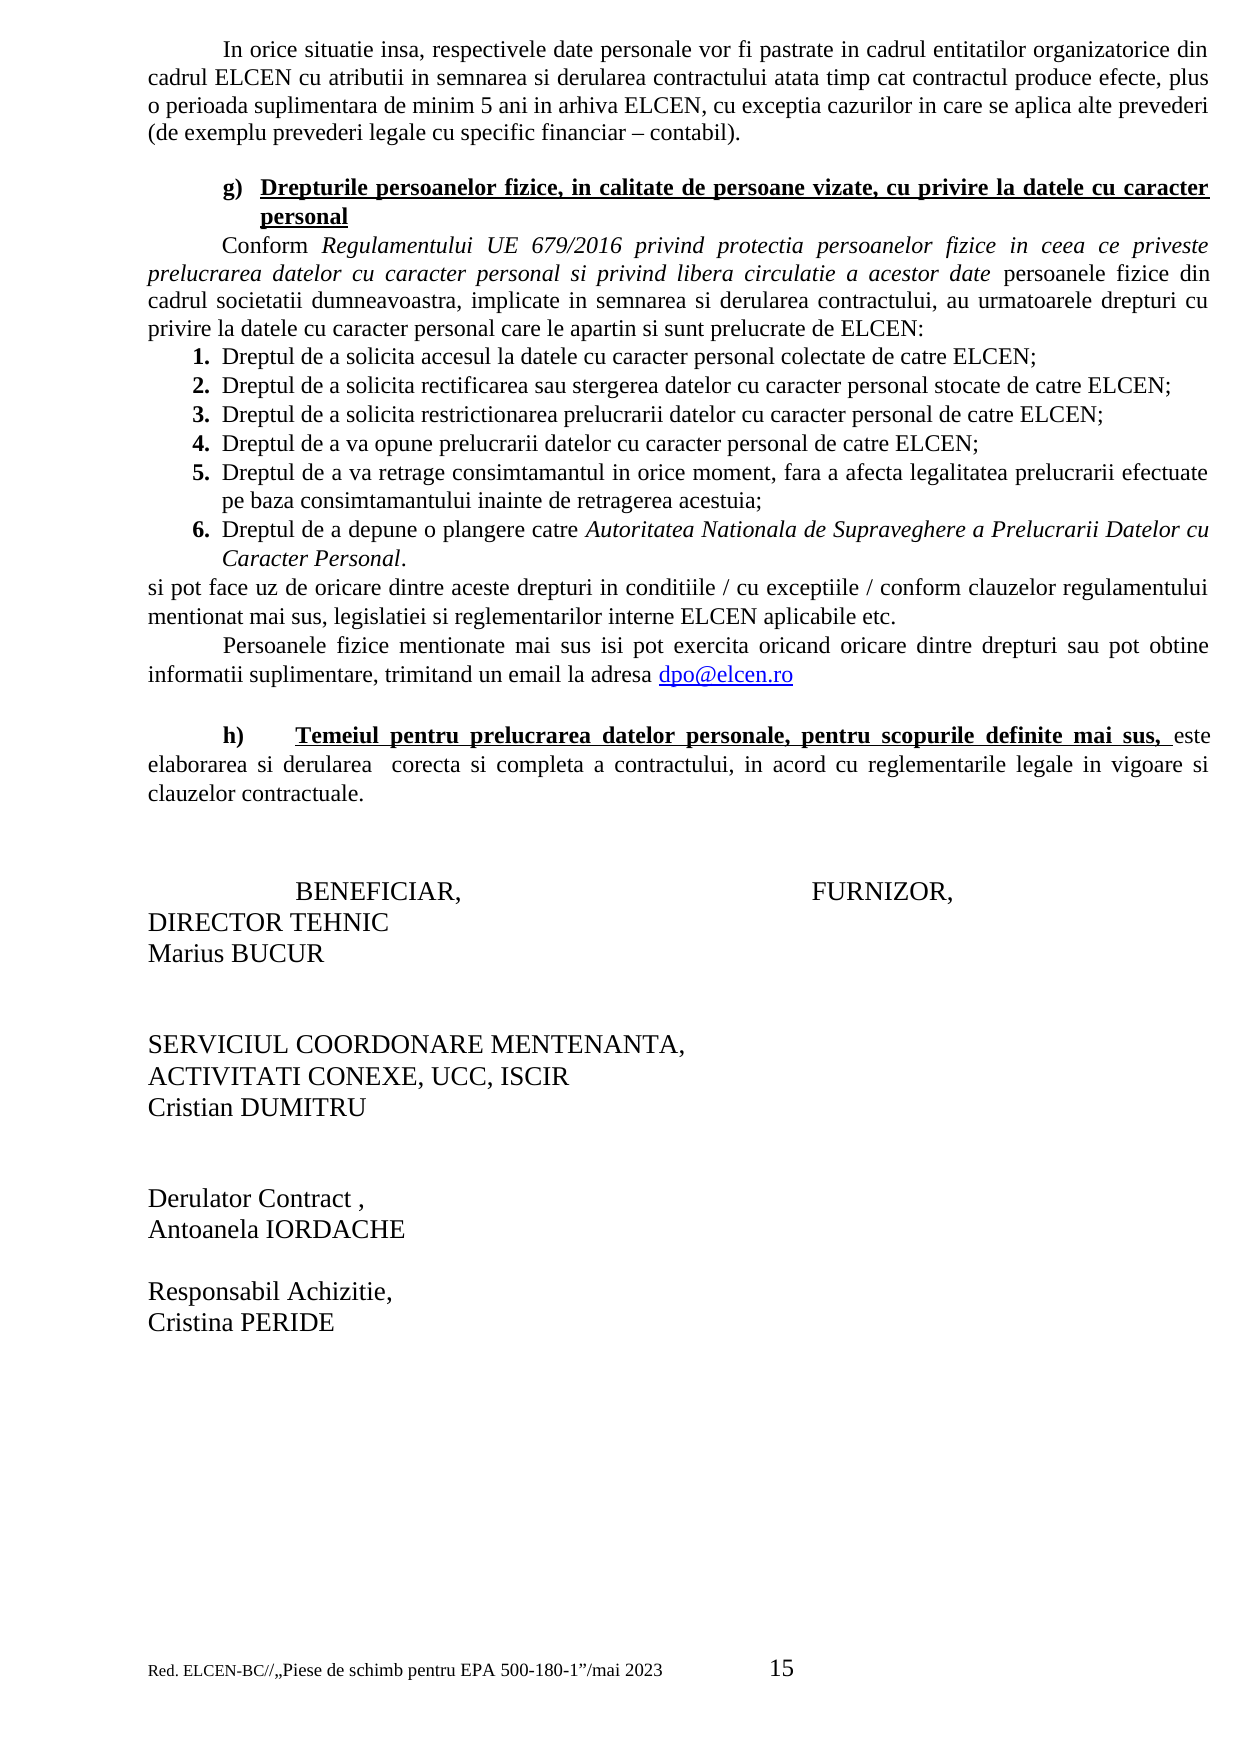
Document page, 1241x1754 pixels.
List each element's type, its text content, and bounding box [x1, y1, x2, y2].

list Dreptul de a solicita restrictionarea prelucrarii datelor cu caracter personal de catre ELCEN; [192, 400, 1211, 427]
text Conform Regulamentului UE 679/2016 privind protectia persoanelor fizice in ceea ce priveste prelucrarea datelor cu caracter personal si privind libera circulatie a acestor date persoanele fizice din cadrul societatii dumneavoastra, implicate in semnarea si derularea contractului, au urmatoarele drepturi cu privire la datele cu caracter personal care le apartin si sunt prelucrate de ELCEN: [148, 231, 1211, 342]
text Cristian DUMITRU [148, 1091, 1211, 1122]
text Persoanele fizice mentionate mai sus isi pot exercita oricand oricare dintre drepturi sau pot obtine informatii suplimentare, trimitand un email la adresa dpo@elcen.ro [148, 631, 1211, 688]
text Derulator Contract , [148, 1182, 1211, 1213]
list si pot face uz de oricare dintre aceste drepturi in conditiile / cu exceptiile / conform clauzelor regulamentului mentionat mai sus, legislatiei si reglementarilor interne ELCEN aplicabile etc. [148, 573, 1211, 630]
text In orice situatie insa, respectivele date personale vor fi pastrate in cadrul entitatilor organizatorice din cadrul ELCEN cu atributii in semnarea si derularea contractului atata timp cat contractul produce efecte, plus o perioada suplimentara de minim 5 ani in arhiva ELCEN, cu exceptia cazurilor in care se aplica alte prevederi (de exemplu prevederi legale cu specific financiar – contabil). [148, 35, 1211, 146]
text DIRECTOR TEHNIC [148, 906, 1211, 938]
text ACTIVITATI CONEXE, UCC, ISCIR [148, 1060, 1211, 1091]
text Cristina PERIDE [148, 1307, 1211, 1338]
list Drepturile persoanelor fizice, in calitate de persoane vizate, cu privire la datele cu caracter personal [223, 173, 1211, 230]
list Dreptul de a solicita rectificarea sau stergerea datelor cu caracter personal stocate de catre ELCEN; [192, 371, 1211, 398]
text Antoanela IORDACHE [148, 1213, 1211, 1244]
text SERVICIUL COORDONARE MENTENANTA, [148, 1029, 1211, 1060]
list Dreptul de a va opune prelucrarii datelor cu caracter personal de catre ELCEN; [192, 429, 1211, 456]
list Dreptul de a va retrage consimtamantul in orice moment, fara a afecta legalitatea prelucrarii efectuate pe baza consimtamantului inainte de retragerea acestuia; [192, 458, 1211, 514]
text Marius BUCUR [148, 938, 1211, 969]
text Responsabil Achizitie, [148, 1275, 1211, 1307]
list Temeiul pentru prelucrarea datelor personale, pentru scopurile definite mai sus, este elaborarea si derularea corecta si completa a contractului, in acord cu reglementarile legale in vigoare si clauzelor contractuale. [148, 721, 1211, 807]
list Dreptul de a solicita accesul la datele cu caracter personal colectate de catre ELCEN; [192, 342, 1211, 369]
list Dreptul de a depune o plangere catre Autoritatea Nationala de Supraveghere a Prelucrarii Datelor cu Caracter Personal. [192, 516, 1211, 572]
text BENEFICIAR, FURNIZOR, [221, 875, 1211, 906]
